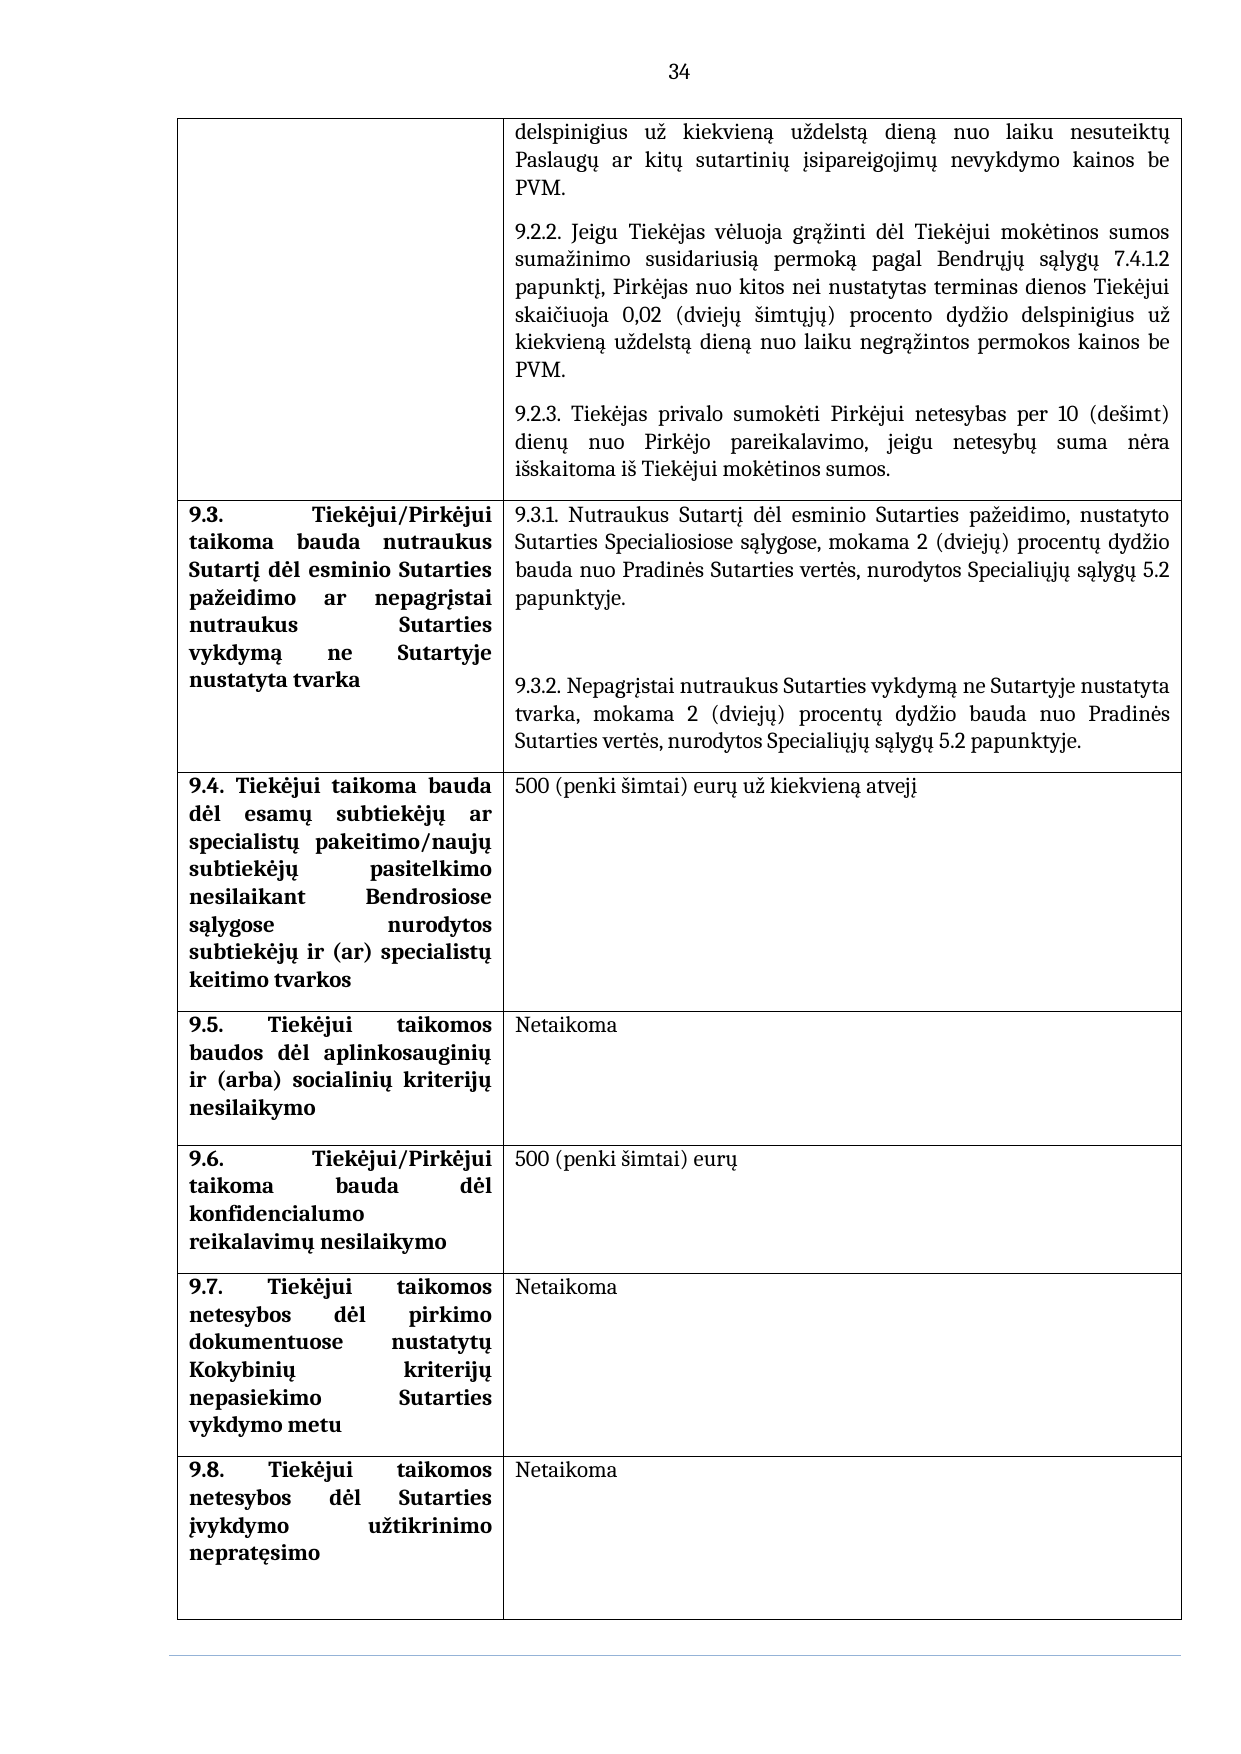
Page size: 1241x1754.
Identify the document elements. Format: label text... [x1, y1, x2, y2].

table_cell 9.6. Tiekėjui/Pirkėjui taikoma bauda dėl konfidencialumo reikalavimų nesilaikymo [178, 1146, 503, 1273]
table_cell Netaikoma [504, 1012, 1181, 1145]
table_cell 9.3.1. Nutraukus Sutartį dėl esminio Sutarties pažeidimo, nustatyto Sutarties Specialiosiose sąlygose, mokama 2 (dviejų) procentų dydžio bauda nuo Pradinės Sutarties vertės, nurodytos Specialiųjų sąlygų 5.2 papunktyje. 9.3.2. Nepagrįstai nutraukus Sutarties vykdymą ne Sutartyje nustatyta tvarka, mokama 2 (dviejų) procentų dydžio bauda nuo Pradinės Sutarties vertės, nurodytos Specialiųjų sąlygų 5.2 papunktyje. [504, 501, 1181, 772]
table_cell 9.4. Tiekėjui taikoma bauda dėl esamų subtiekėjų ar specialistų pakeitimo/naujų subtiekėjų pasitelkimo nesilaikant Bendrosiose sąlygose nurodytos subtiekėjų ir (ar) specialistų keitimo tvarkos [178, 773, 503, 1011]
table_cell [178, 119, 503, 500]
table_cell 9.3. Tiekėjui/Pirkėjui taikoma bauda nutraukus Sutartį dėl esminio Sutarties pažeidimo ar nepagrįstai nutraukus Sutarties vykdymą ne Sutartyje nustatyta tvarka [178, 501, 503, 772]
table_cell 9.7. Tiekėjui taikomos netesybos dėl pirkimo dokumentuose nustatytų Kokybinių kriterijų nepasiekimo Sutarties vykdymo metu [178, 1274, 503, 1456]
table_cell 500 (penki šimtai) eurų už kiekvieną atvejį [504, 773, 1181, 1011]
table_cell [504, 119, 1181, 500]
table_cell 500 (penki šimtai) eurų [504, 1146, 1181, 1273]
table_cell 9.8. Tiekėjui taikomos netesybos dėl Sutarties įvykdymo užtikrinimo nepratęsimo [178, 1457, 503, 1619]
table_cell 9.5. Tiekėjui taikomos baudos dėl aplinkosauginių ir (arba) socialinių kriterijų nesilaikymo [178, 1012, 503, 1145]
table_cell Netaikoma [504, 1457, 1181, 1619]
table_cell Netaikoma [504, 1274, 1181, 1456]
